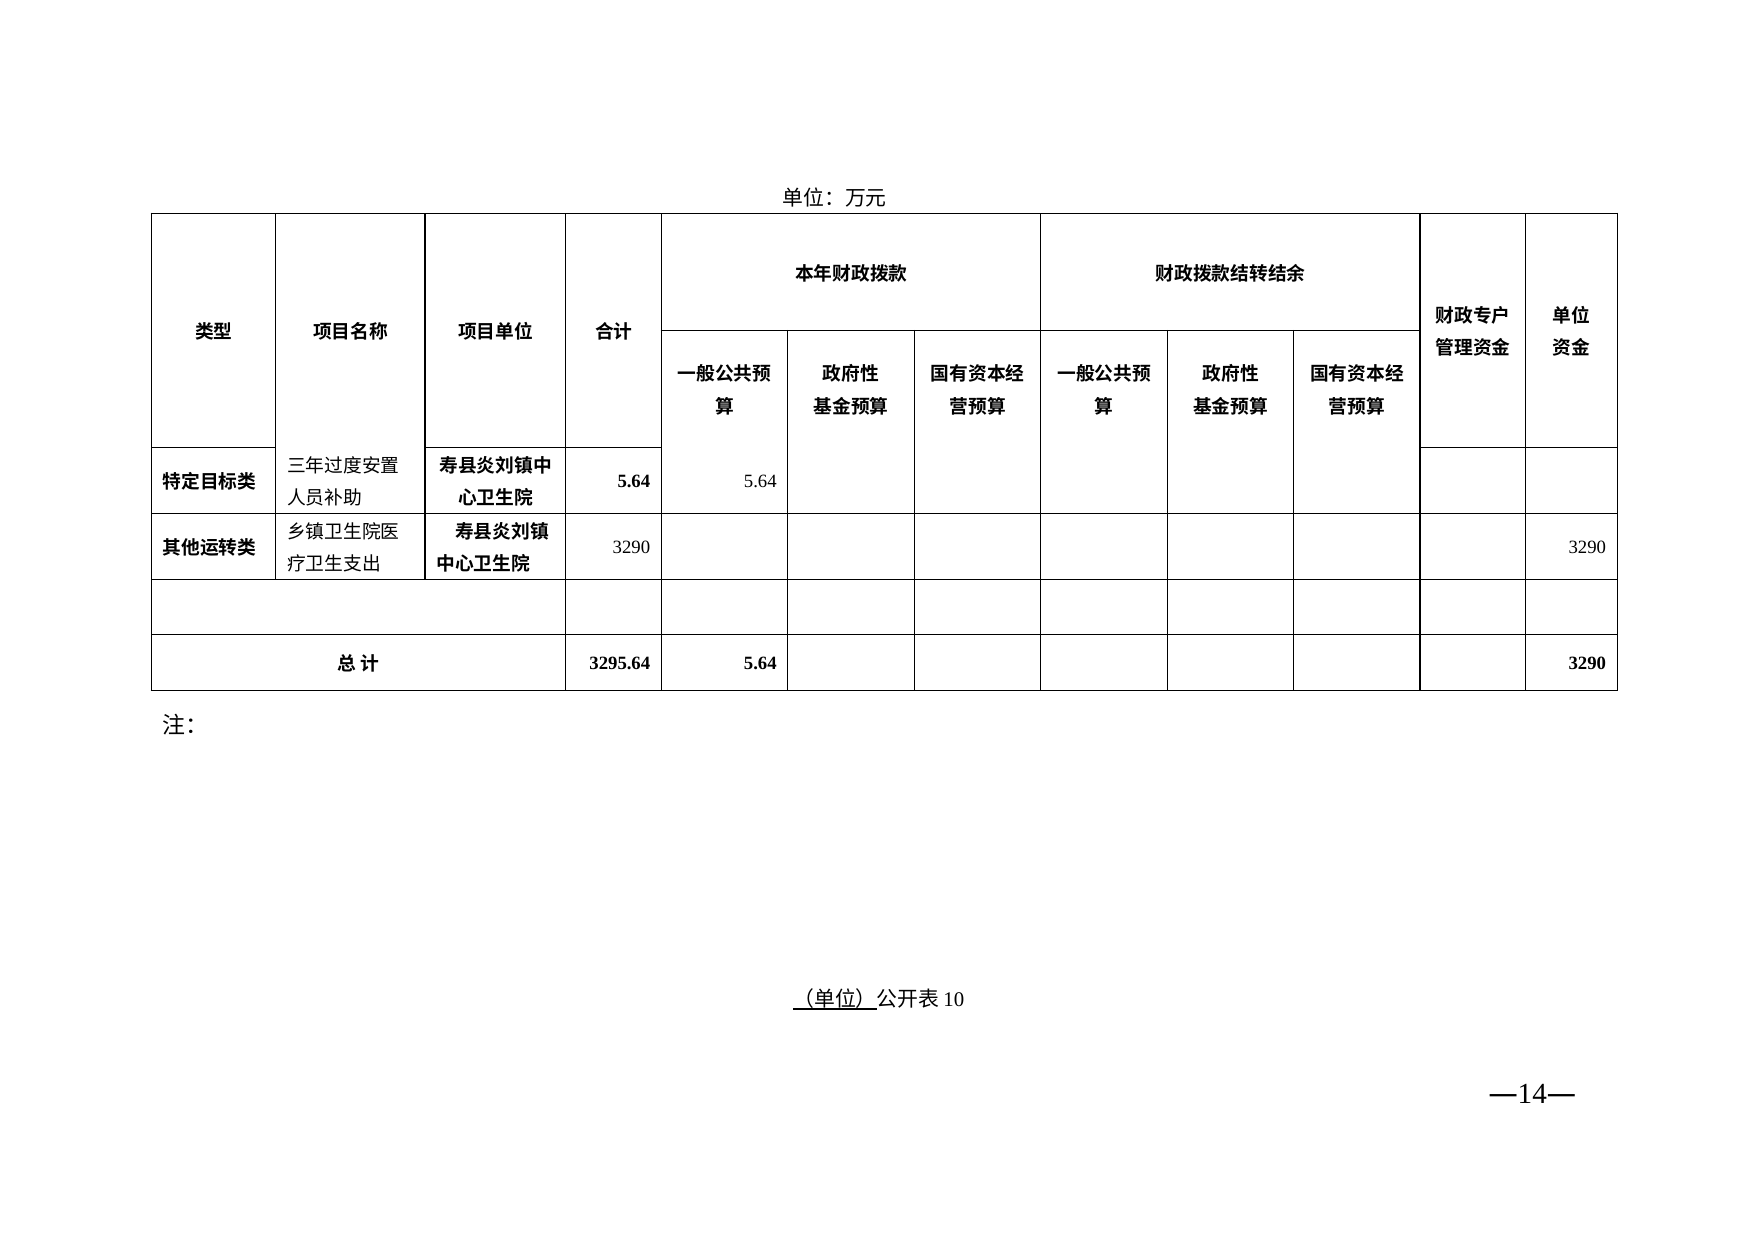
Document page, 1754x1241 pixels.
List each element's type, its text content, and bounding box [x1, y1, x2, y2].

table_cell [915, 514, 1040, 579]
table_cell 三年过度安置人员补助 [276, 447, 424, 513]
table_cell [1168, 635, 1293, 689]
table_cell 5.64 [566, 448, 661, 513]
text 注： [162, 691, 1594, 756]
table_cell [1421, 635, 1525, 689]
table_cell 3290 [1526, 514, 1617, 579]
table_cell 3295.64 [566, 635, 661, 689]
table_cell 寿县炎刘镇中心卫生院 [426, 514, 565, 579]
table_cell 3290 [1526, 635, 1617, 689]
table_cell [915, 447, 1040, 513]
table_header 项目名称 [276, 214, 424, 447]
table_cell [1041, 447, 1167, 513]
table_cell 3290 [566, 514, 661, 579]
table_cell [1041, 514, 1167, 579]
table_cell 其他运转类 [152, 514, 275, 579]
table_header 类型 [152, 214, 275, 447]
table_cell [1294, 447, 1419, 513]
table_cell 乡镇卫生院医疗卫生支出 [276, 514, 424, 579]
table_cell [662, 580, 787, 634]
table_cell 5.64 [662, 635, 787, 689]
text 单位：万元 [162, 180, 1594, 213]
table_cell [566, 580, 661, 634]
table_cell [1421, 448, 1525, 513]
table_header 财政专户管理资金 [1421, 214, 1525, 447]
table_header 本年财政拨款 [662, 214, 1040, 330]
table_cell [152, 580, 565, 634]
table_cell [788, 447, 914, 513]
table_cell [1294, 635, 1419, 689]
table_cell [788, 580, 914, 634]
table_header 项目单位 [426, 214, 565, 447]
table_cell [788, 635, 914, 689]
table_cell 一般公共预算 [662, 331, 787, 447]
table_cell [1168, 580, 1293, 634]
table_cell [915, 635, 1040, 689]
table_cell 一般公共预算 [1041, 331, 1167, 447]
table_cell 国有资本经营预算 [915, 331, 1040, 447]
table_cell 特定目标类 [152, 448, 275, 513]
table_cell [1421, 580, 1525, 634]
table_cell [1526, 448, 1617, 513]
table_cell [662, 514, 787, 579]
table_cell [788, 514, 914, 579]
table_cell [1294, 514, 1419, 579]
table_header 单位 资金 [1526, 214, 1617, 447]
table_cell [1526, 580, 1617, 634]
table_header 财政拨款结转结余 [1041, 214, 1419, 330]
table_cell [915, 580, 1040, 634]
table_cell [1294, 580, 1419, 634]
table_cell 国有资本经营预算 [1294, 331, 1419, 447]
table_cell 总 计 [152, 635, 565, 689]
table_cell [1168, 514, 1293, 579]
table_cell [1421, 514, 1525, 579]
table_cell [1041, 580, 1167, 634]
table_cell [1168, 447, 1293, 513]
table_header 合计 [566, 214, 661, 447]
table_cell [1041, 635, 1167, 689]
table_cell 政府性 基金预算 [788, 331, 914, 447]
table_cell 寿县炎刘镇中心卫生院 [426, 448, 565, 513]
table_cell 5.64 [662, 447, 787, 513]
text （单位）公开表10 [162, 960, 1594, 1018]
table_cell 政府性 基金预算 [1168, 331, 1293, 447]
